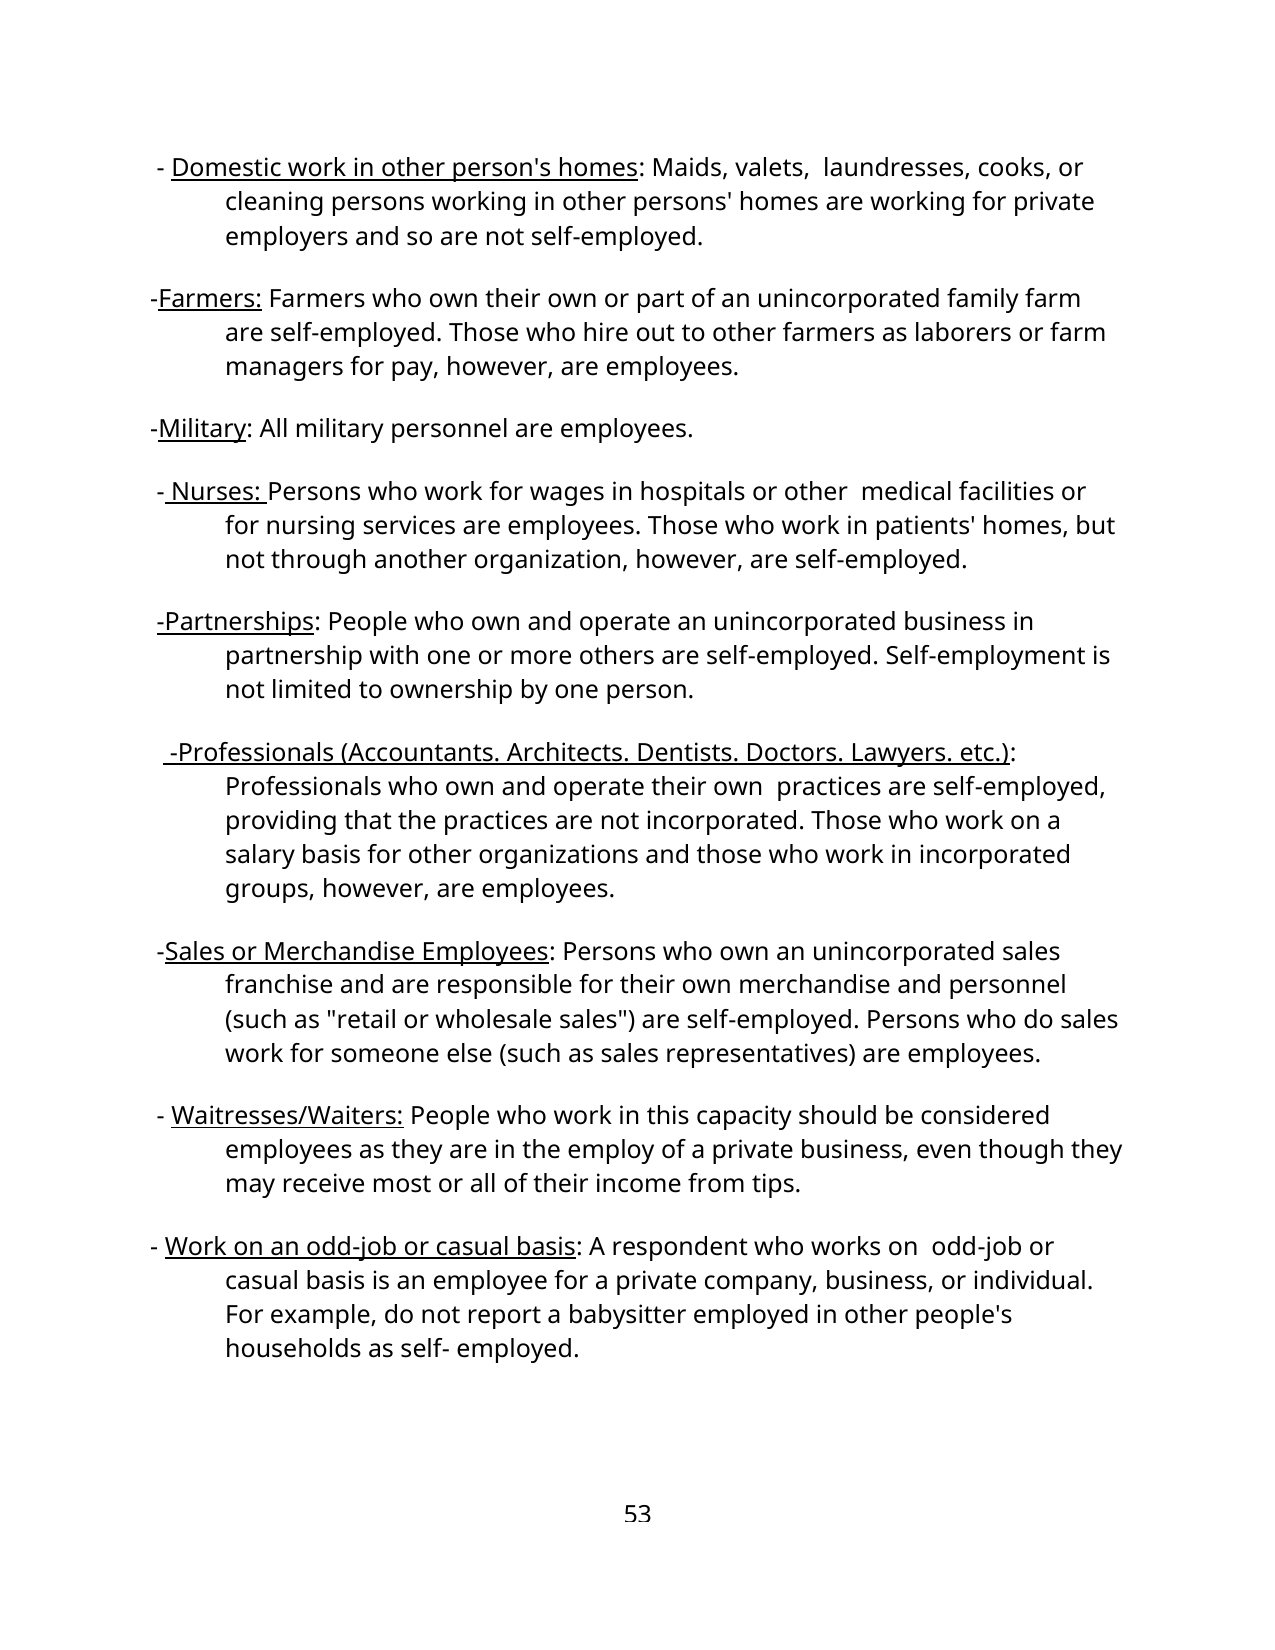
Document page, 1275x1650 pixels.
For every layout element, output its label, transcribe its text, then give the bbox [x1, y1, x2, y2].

text -Professionals (Accountants. Architects. Dentists. Doctors. Lawyers. etc.): Professionals who own and operate their own practices are self-employed, providing that the practices are not incorporated. Those who work on a salary basis for other organizations and those who work in incorporated groups, however, are employees. [150, 734, 1125, 905]
text -Partnerships: People who own and operate an unincorporated business in partnership with one or more others are self-employed. Self-employment is not limited to ownership by one person. [150, 604, 1125, 706]
text - Domestic work in other person's homes: Maids, valets, laundresses, cooks, or cleaning persons working in other persons' homes are working for private employers and so are not self-employed. [150, 150, 1125, 252]
text - Nurses: Persons who work for wages in hospitals or other medical facilities or for nursing services are employees. Those who work in patients' homes, but not through another organization, however, are self-employed. [150, 473, 1125, 576]
text -Farmers: Farmers who own their own or part of an unincorporated family farm are self-employed. Those who hire out to other farmers as laborers or farm managers for pay, however, are employees. [150, 281, 1125, 383]
text -Military: All military personnel are employees. [150, 411, 1125, 445]
text -Sales or Merchandise Employees: Persons who own an unincorporated sales franchise and are responsible for their own merchandise and personnel (such as "retail or wholesale sales") are self-employed. Persons who do sales work for someone else (such as sales representatives) are employees. [150, 933, 1125, 1069]
text - Work on an odd-job or casual basis: A respondent who works on odd-job or casual basis is an employee for a private company, business, or individual. For example, do not report a babysitter employed in other people's households as self- employed. [150, 1228, 1125, 1364]
text - Waitresses/Waiters: People who work in this capacity should be considered employees as they are in the employ of a private business, even though they may receive most or all of their income from tips. [150, 1098, 1125, 1200]
